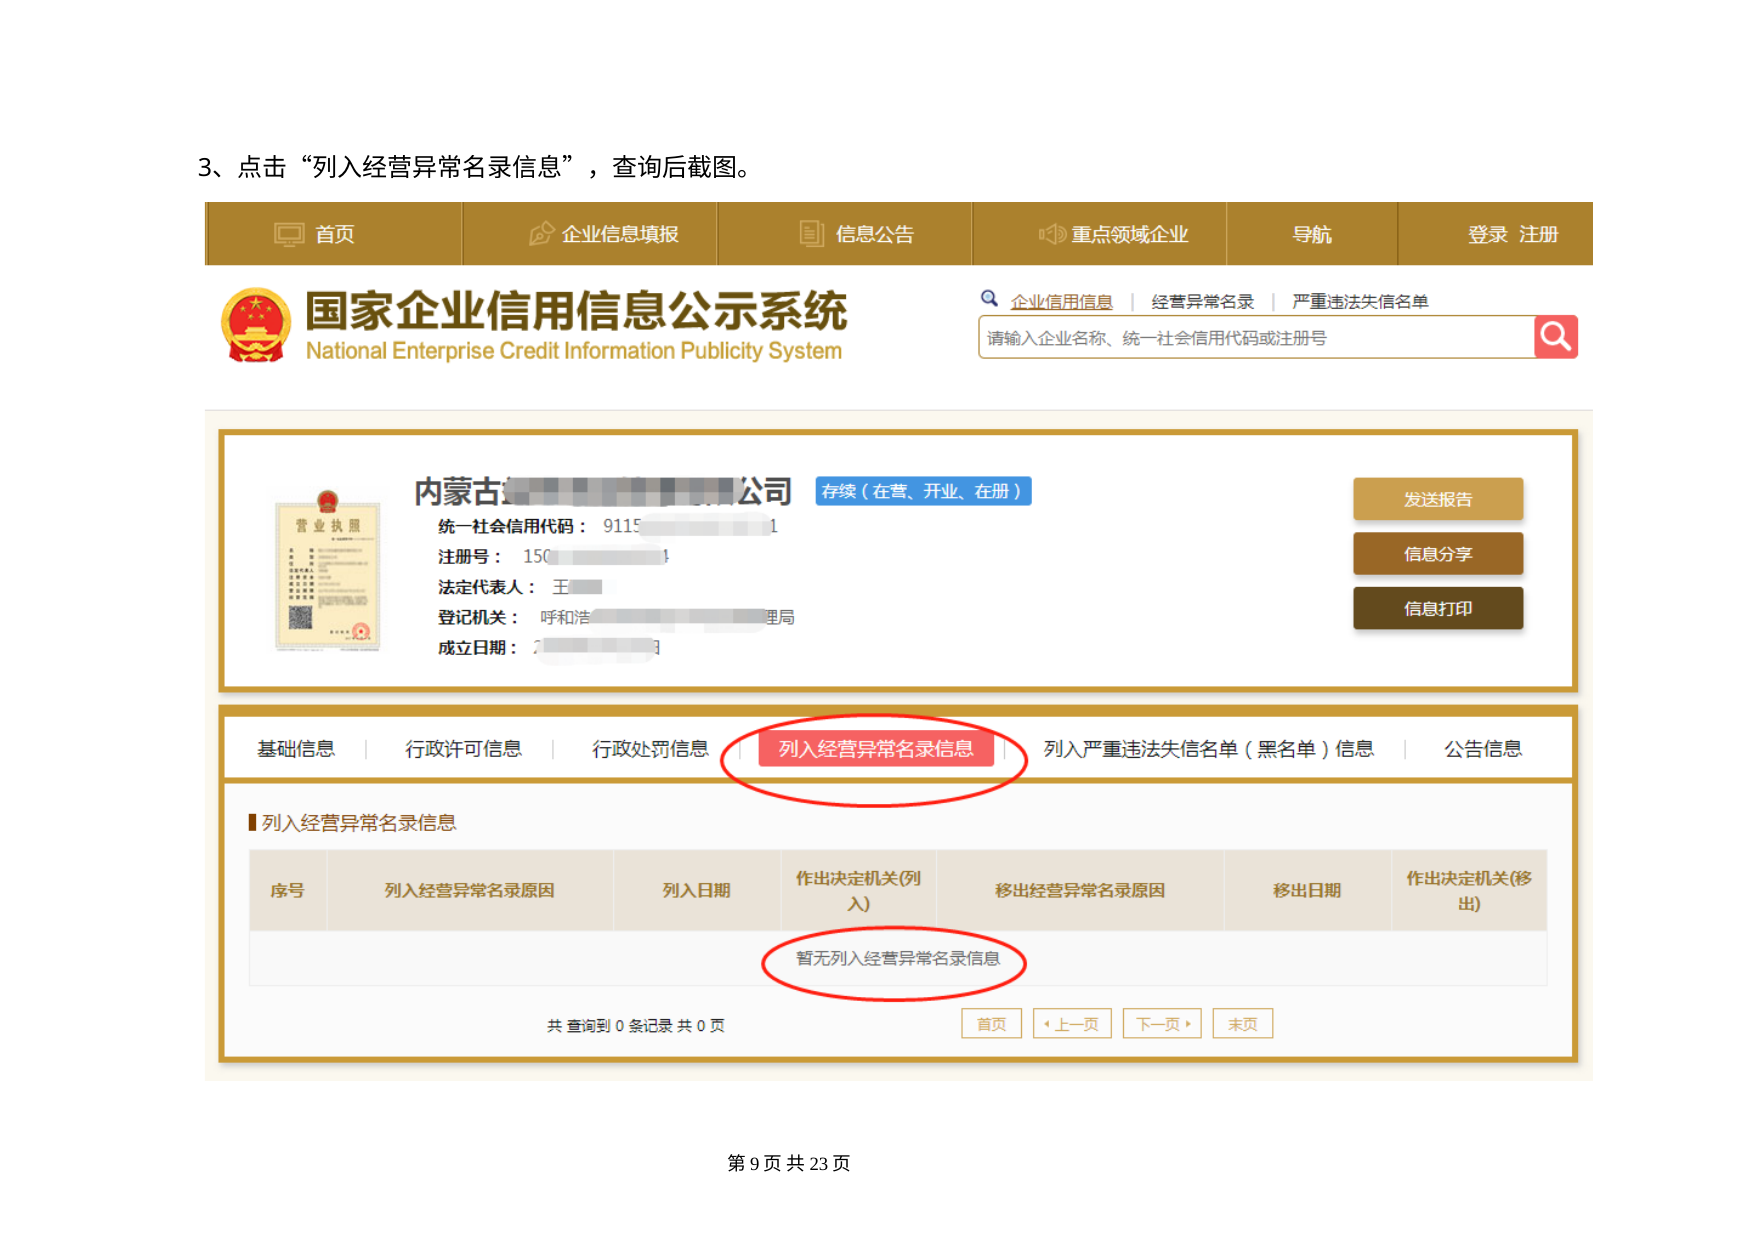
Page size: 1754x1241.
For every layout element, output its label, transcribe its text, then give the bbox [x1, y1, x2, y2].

text 3、点击“列入经营异常名录信息”，查询后截图。 [198, 148, 1606, 184]
picture [204, 202, 1593, 1081]
